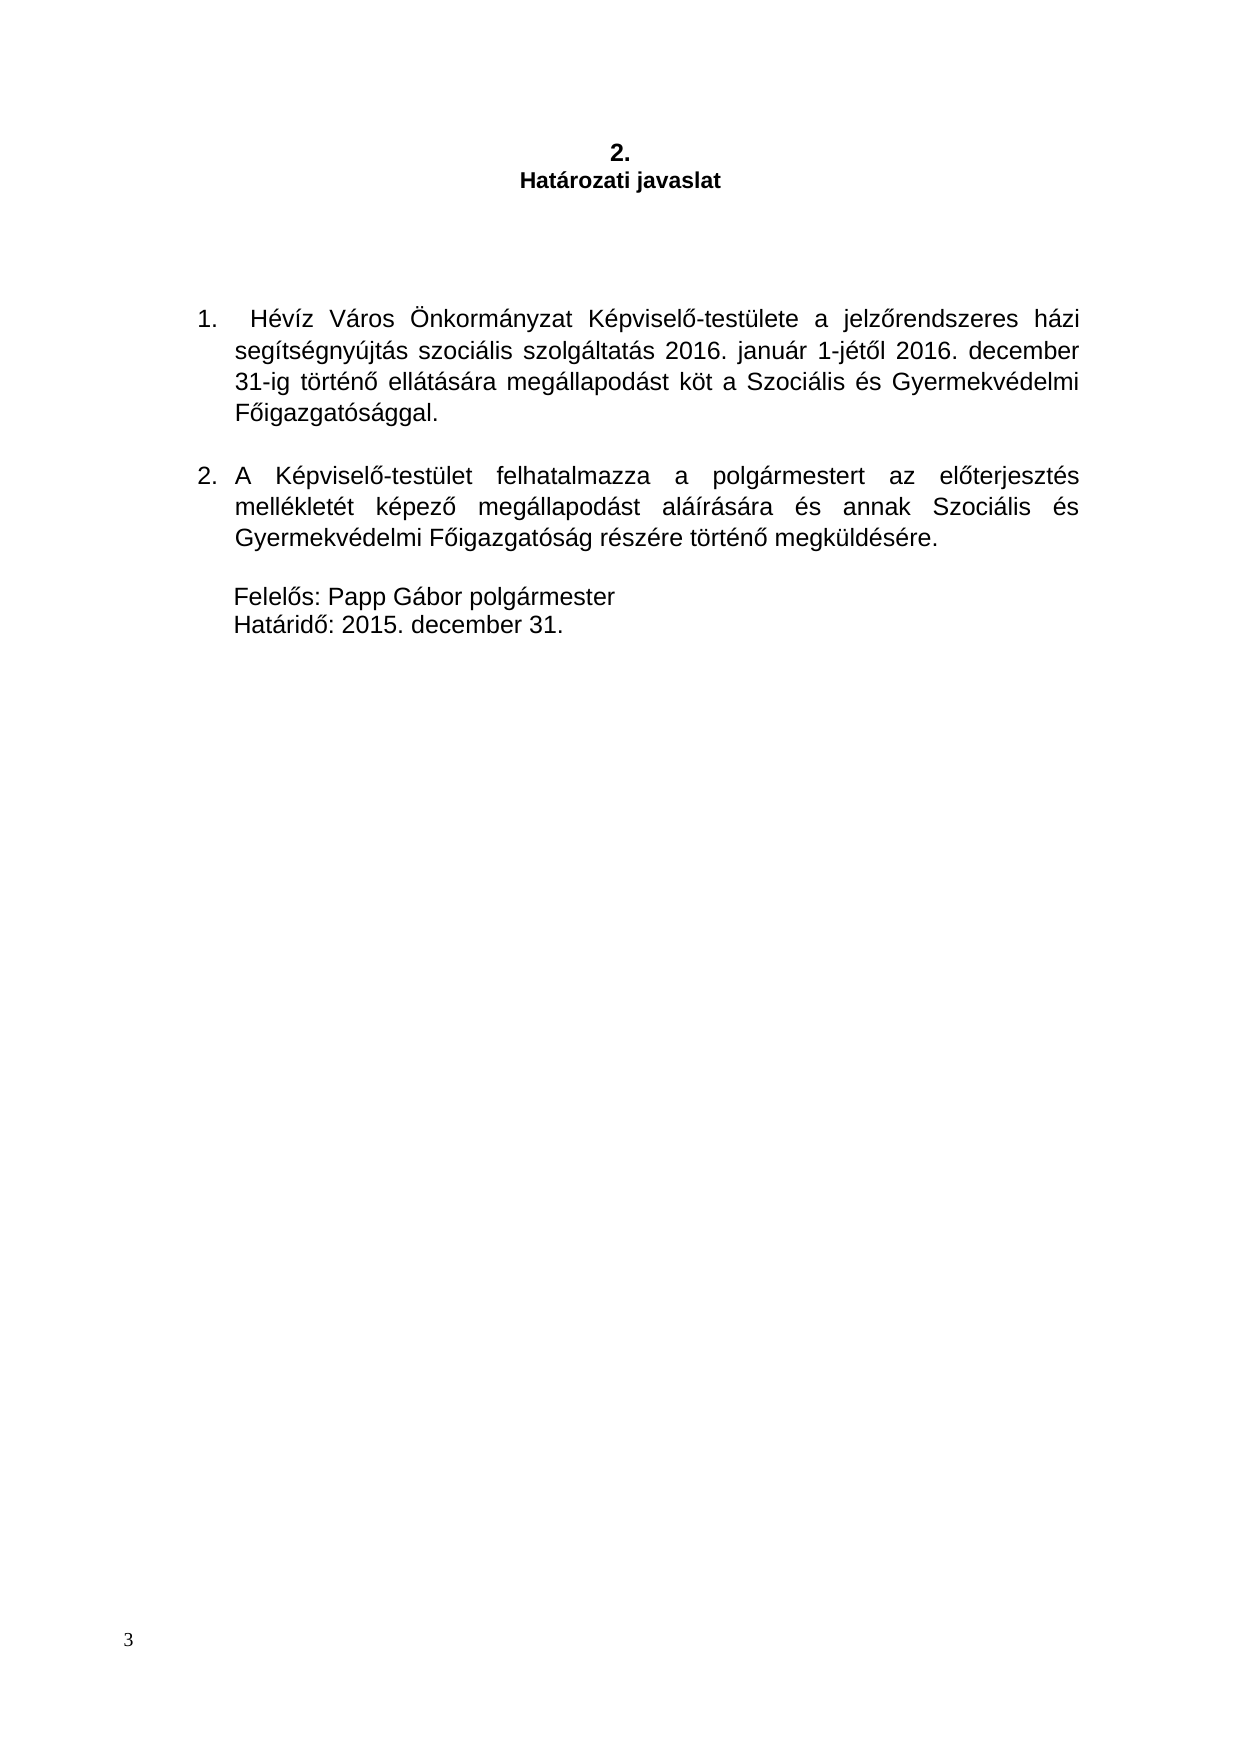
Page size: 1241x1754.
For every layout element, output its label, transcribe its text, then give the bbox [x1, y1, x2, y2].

text Felelős: Papp Gábor polgármester [159, 582, 1081, 610]
text Határidő: 2015. december 31. [159, 610, 1081, 639]
text 2. [159, 138, 1081, 167]
list Hévíz Város Önkormányzat Képviselő-testülete a jelzőrendszeres házi segítségnyújtás szociális szolgáltatás 2016. január 1-jétől 2016. december 31-ig történő ellátására megállapodást köt a Szociális és Gyermekvédelmi Főigazgatósággal. [197, 303, 1081, 428]
list A Képviselő-testület felhatalmazza a polgármestert az előterjesztés mellékletét képező megállapodást aláírására és annak Szociális és Gyermekvédelmi Főigazgatóság részére történő megküldésére. [197, 459, 1081, 553]
text Határozati javaslat [159, 167, 1081, 193]
